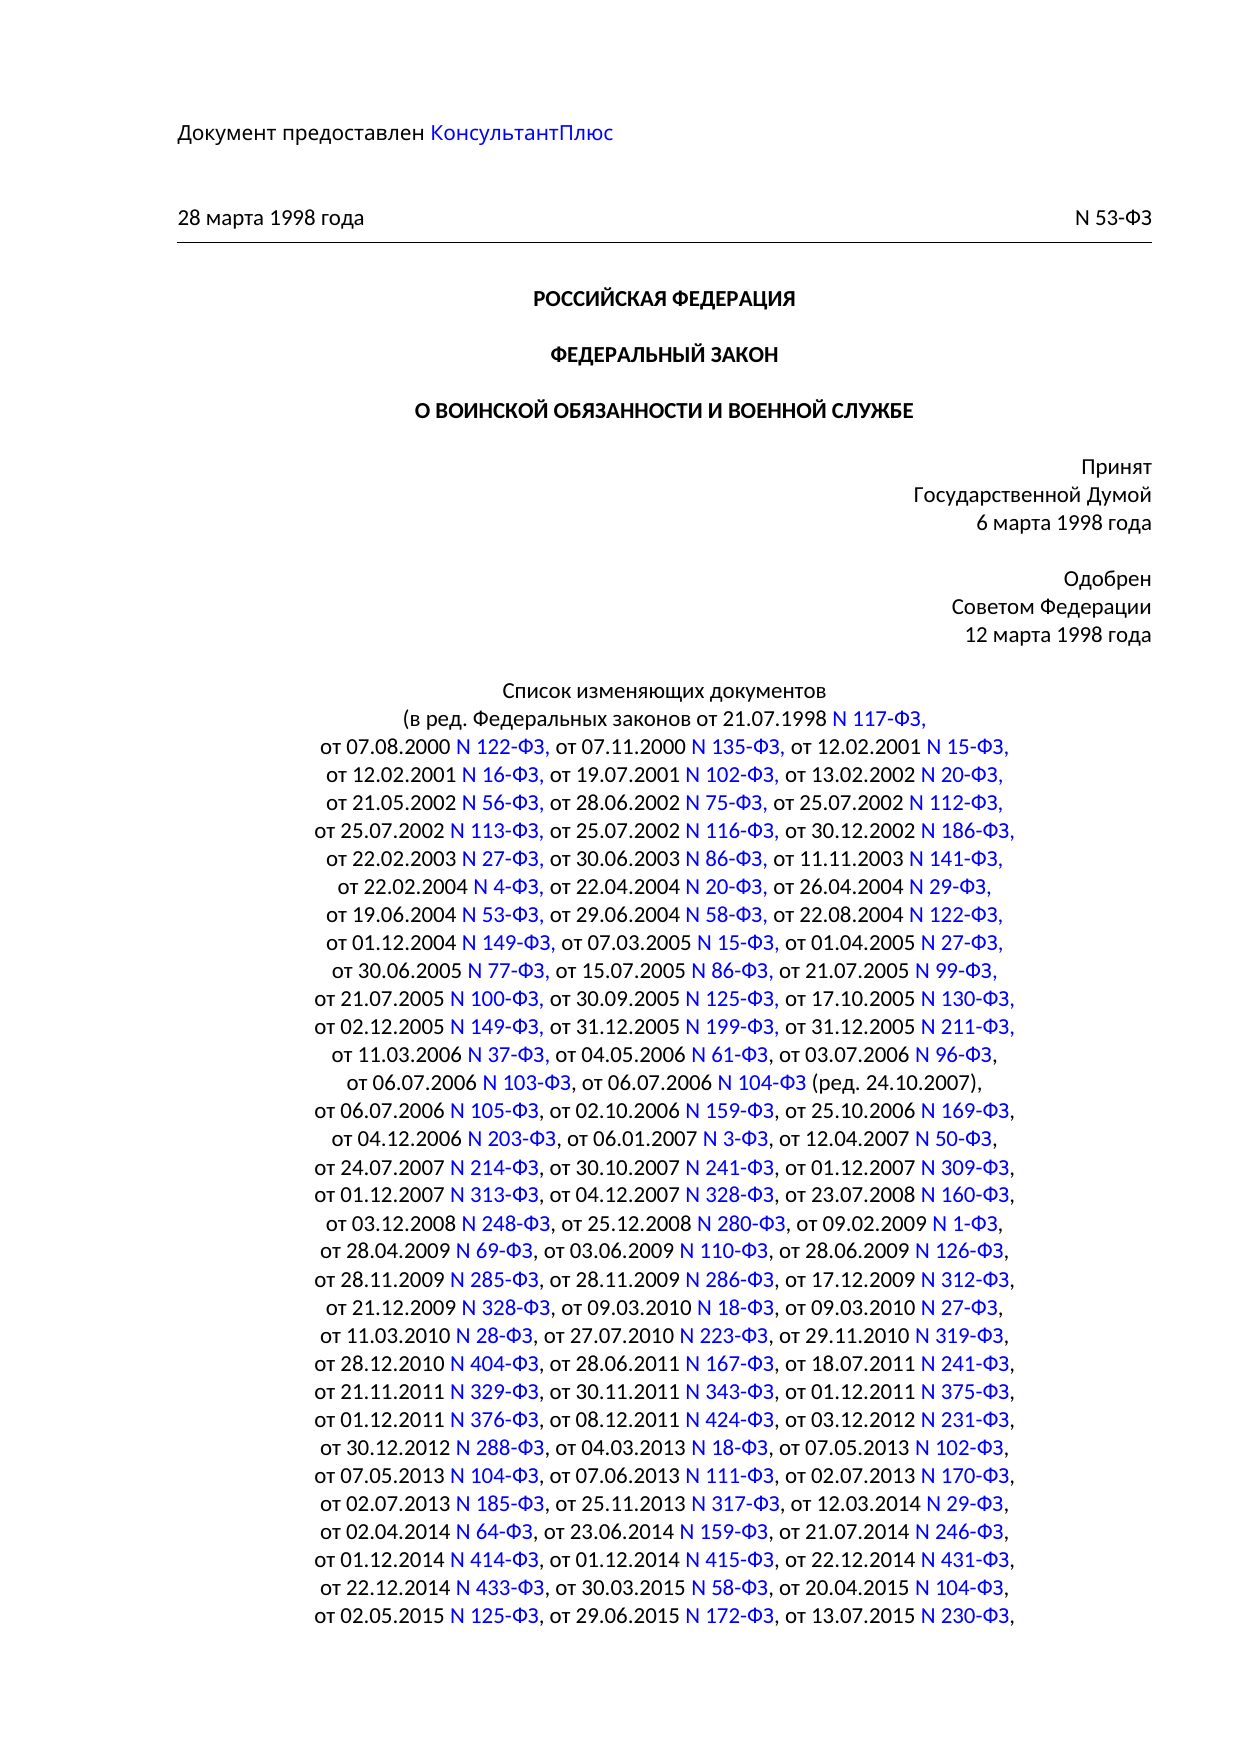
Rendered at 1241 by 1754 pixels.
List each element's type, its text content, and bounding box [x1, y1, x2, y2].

title О ВОИНСКОЙ ОБЯЗАННОСТИ И ВОЕННОЙ СЛУЖБЕ [177, 396, 1152, 424]
text от 11.03.2010 N 28-ФЗ, от 27.07.2010 N 223-ФЗ, от 29.11.2010 N 319-ФЗ, [177, 1321, 1152, 1349]
text от 22.02.2003 N 27-ФЗ, от 30.06.2003 N 86-ФЗ, от 11.11.2003 N 141-ФЗ, [177, 844, 1152, 872]
text от 24.07.2007 N 214-ФЗ, от 30.10.2007 N 241-ФЗ, от 01.12.2007 N 309-ФЗ, [177, 1153, 1152, 1181]
text от 02.05.2015 N 125-ФЗ, от 29.06.2015 N 172-ФЗ, от 13.07.2015 N 230-ФЗ, [177, 1601, 1152, 1629]
text 12 марта 1998 года [177, 620, 1152, 648]
text от 21.11.2011 N 329-ФЗ, от 30.11.2011 N 343-ФЗ, от 01.12.2011 N 375-ФЗ, [177, 1377, 1152, 1405]
text от 30.06.2005 N 77-ФЗ, от 15.07.2005 N 86-ФЗ, от 21.07.2005 N 99-ФЗ, [177, 956, 1152, 984]
text Список изменяющих документов [177, 676, 1152, 704]
text от 28.11.2009 N 285-ФЗ, от 28.11.2009 N 286-ФЗ, от 17.12.2009 N 312-ФЗ, [177, 1265, 1152, 1293]
text от 25.07.2002 N 113-ФЗ, от 25.07.2002 N 116-ФЗ, от 30.12.2002 N 186-ФЗ, [177, 816, 1152, 844]
text Принят [177, 452, 1152, 480]
text от 22.02.2004 N 4-ФЗ, от 22.04.2004 N 20-ФЗ, от 26.04.2004 N 29-ФЗ, [177, 872, 1152, 900]
text Государственной Думой [177, 480, 1152, 508]
text от 22.12.2014 N 433-ФЗ, от 30.03.2015 N 58-ФЗ, от 20.04.2015 N 104-ФЗ, [177, 1573, 1152, 1601]
title ФЕДЕРАЛЬНЫЙ ЗАКОН [177, 340, 1152, 368]
text от 28.04.2009 N 69-ФЗ, от 03.06.2009 N 110-ФЗ, от 28.06.2009 N 126-ФЗ, [177, 1237, 1152, 1265]
table_header N 53-ФЗ [664, 203, 1152, 231]
text от 07.08.2000 N 122-ФЗ, от 07.11.2000 N 135-ФЗ, от 12.02.2001 N 15-ФЗ, [177, 732, 1152, 760]
text от 12.02.2001 N 16-ФЗ, от 19.07.2001 N 102-ФЗ, от 13.02.2002 N 20-ФЗ, [177, 760, 1152, 788]
text от 02.07.2013 N 185-ФЗ, от 25.11.2013 N 317-ФЗ, от 12.03.2014 N 29-ФЗ, [177, 1489, 1152, 1517]
text от 02.12.2005 N 149-ФЗ, от 31.12.2005 N 199-ФЗ, от 31.12.2005 N 211-ФЗ, [177, 1012, 1152, 1041]
text от 28.12.2010 N 404-ФЗ, от 28.06.2011 N 167-ФЗ, от 18.07.2011 N 241-ФЗ, [177, 1349, 1152, 1377]
table_header 28 марта 1998 года [177, 203, 664, 231]
text от 04.12.2006 N 203-ФЗ, от 06.01.2007 N 3-ФЗ, от 12.04.2007 N 50-ФЗ, [177, 1124, 1152, 1153]
title РОССИЙСКАЯ ФЕДЕРАЦИЯ [177, 284, 1152, 312]
text от 06.07.2006 N 105-ФЗ, от 02.10.2006 N 159-ФЗ, от 25.10.2006 N 169-ФЗ, [177, 1097, 1152, 1124]
text от 21.12.2009 N 328-ФЗ, от 09.03.2010 N 18-ФЗ, от 09.03.2010 N 27-ФЗ, [177, 1293, 1152, 1321]
text от 11.03.2006 N 37-ФЗ, от 04.05.2006 N 61-ФЗ, от 03.07.2006 N 96-ФЗ, [177, 1041, 1152, 1068]
text от 01.12.2004 N 149-ФЗ, от 07.03.2005 N 15-ФЗ, от 01.04.2005 N 27-ФЗ, [177, 928, 1152, 956]
text от 01.12.2011 N 376-ФЗ, от 08.12.2011 N 424-ФЗ, от 03.12.2012 N 231-ФЗ, [177, 1405, 1152, 1433]
text от 21.07.2005 N 100-ФЗ, от 30.09.2005 N 125-ФЗ, от 17.10.2005 N 130-ФЗ, [177, 984, 1152, 1012]
text от 03.12.2008 N 248-ФЗ, от 25.12.2008 N 280-ФЗ, от 09.02.2009 N 1-ФЗ, [177, 1209, 1152, 1237]
title Документ предоставлен КонсультантПлюс [177, 118, 1152, 175]
text от 06.07.2006 N 103-ФЗ, от 06.07.2006 N 104-ФЗ (ред. 24.10.2007), [177, 1068, 1152, 1097]
text от 07.05.2013 N 104-ФЗ, от 07.06.2013 N 111-ФЗ, от 02.07.2013 N 170-ФЗ, [177, 1461, 1152, 1489]
text (в ред. Федеральных законов от 21.07.1998 N 117-ФЗ, [177, 704, 1152, 732]
text Одобрен [177, 564, 1152, 592]
text от 30.12.2012 N 288-ФЗ, от 04.03.2013 N 18-ФЗ, от 07.05.2013 N 102-ФЗ, [177, 1433, 1152, 1461]
text от 01.12.2007 N 313-ФЗ, от 04.12.2007 N 328-ФЗ, от 23.07.2008 N 160-ФЗ, [177, 1181, 1152, 1209]
text от 19.06.2004 N 53-ФЗ, от 29.06.2004 N 58-ФЗ, от 22.08.2004 N 122-ФЗ, [177, 900, 1152, 928]
text от 01.12.2014 N 414-ФЗ, от 01.12.2014 N 415-ФЗ, от 22.12.2014 N 431-ФЗ, [177, 1545, 1152, 1573]
text от 02.04.2014 N 64-ФЗ, от 23.06.2014 N 159-ФЗ, от 21.07.2014 N 246-ФЗ, [177, 1517, 1152, 1545]
text Советом Федерации [177, 592, 1152, 620]
text от 21.05.2002 N 56-ФЗ, от 28.06.2002 N 75-ФЗ, от 25.07.2002 N 112-ФЗ, [177, 788, 1152, 816]
text 6 марта 1998 года [177, 508, 1152, 536]
